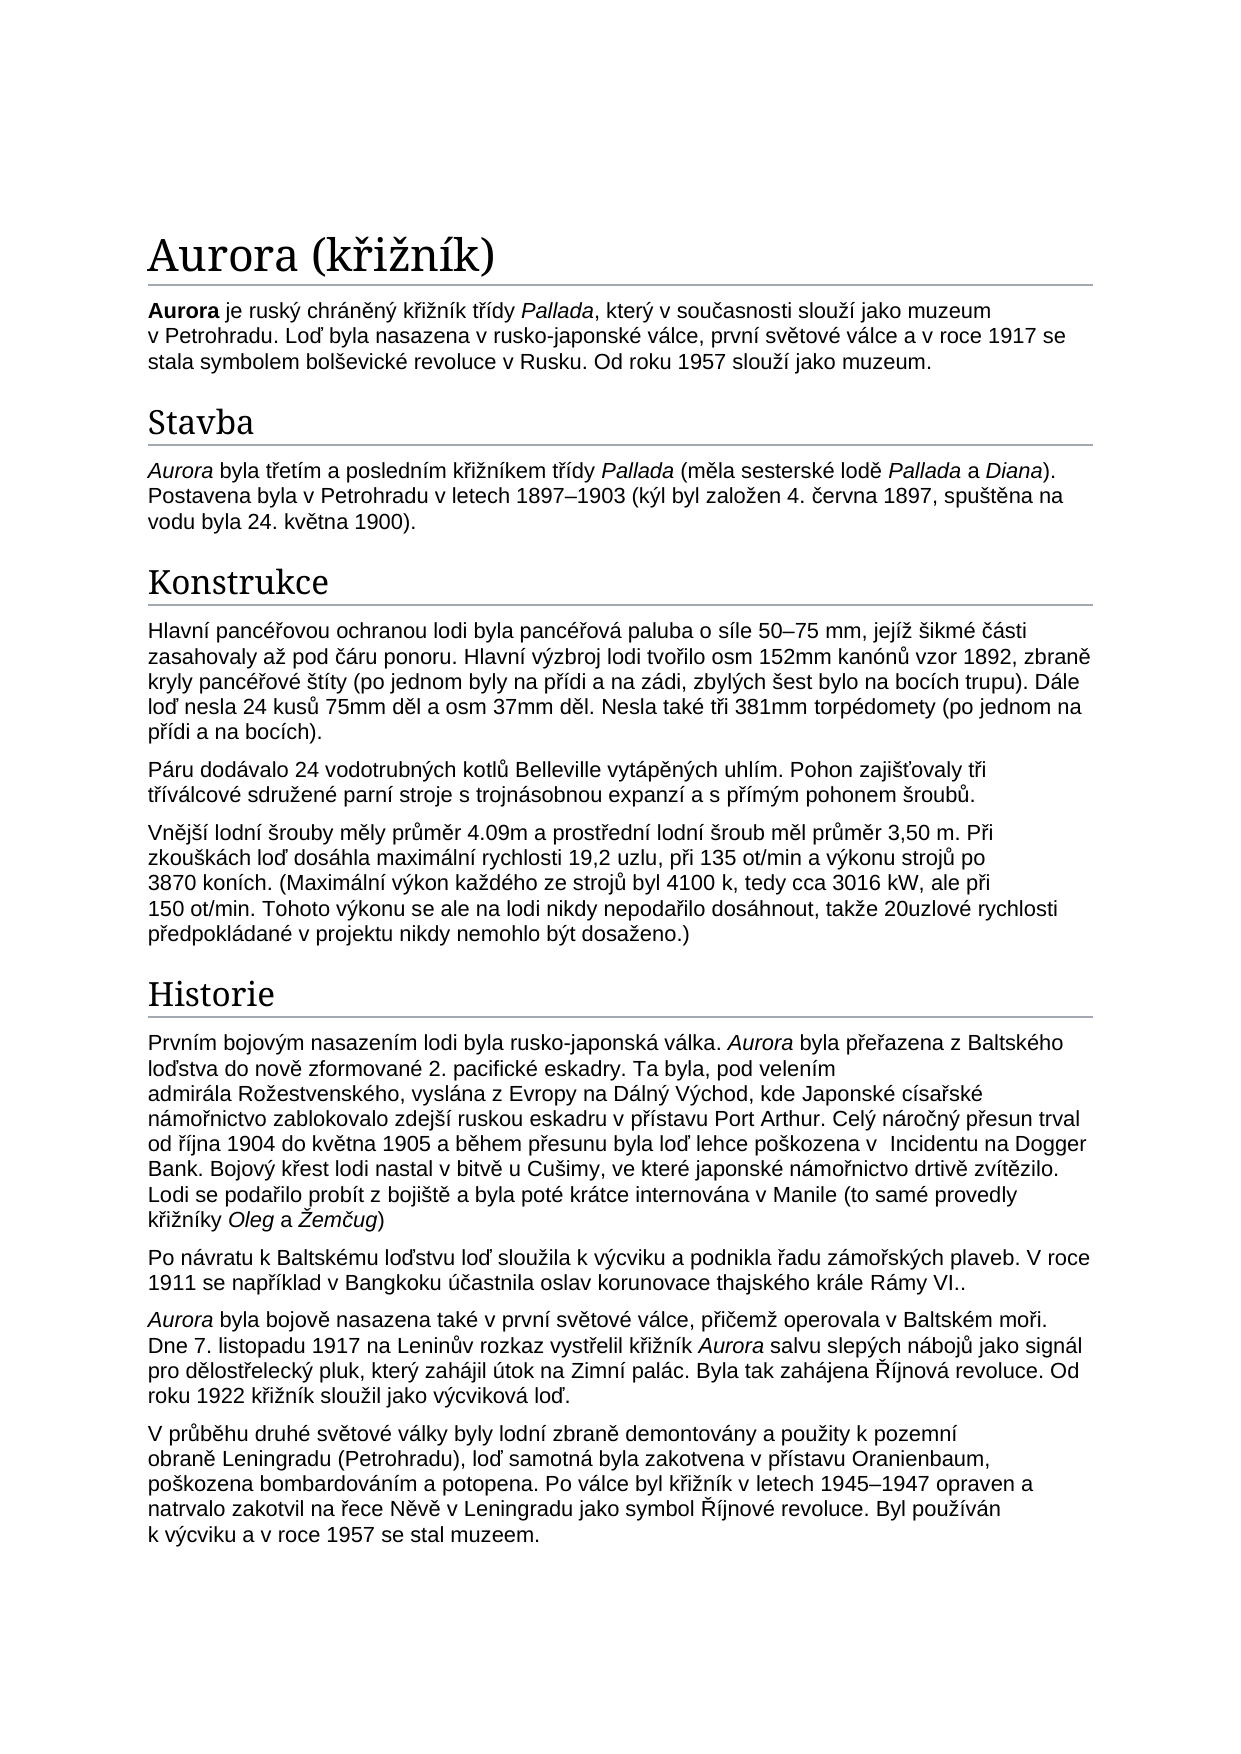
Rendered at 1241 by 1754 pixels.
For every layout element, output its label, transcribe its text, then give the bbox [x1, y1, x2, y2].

text Aurora je ruský chráněný křižník třídy Pallada, který v současnosti slouží jako muzeum v Petrohradu. Loď byla nasazena v rusko-japonské válce, první světové válce a v roce 1917 se stala symbolem bolševické revoluce v Rusku. Od roku 1957 slouží jako muzeum. [148, 298, 1093, 374]
text Aurora byla bojově nasazena také v první světové válce, přičemž operovala v Baltském moři. Dne 7. listopadu 1917 na Leninův rozkaz vystřelil křižník Aurora salvu slepých nábojů jako signál pro dělostřelecký pluk, který zahájil útok na Zimní palác. Byla tak zahájena Říjnová revoluce. Od roku 1922 křižník sloužil jako výcviková loď. [148, 1307, 1093, 1408]
subtitle Konstrukce [148, 559, 1093, 604]
text Páru dodávalo 24 vodotrubných kotlů Belleville vytápěných uhlím. Pohon zajišťovaly tři tříválcové sdružené parní stroje s trojnásobnou expanzí a s přímým pohonem šroubů. [148, 757, 1093, 807]
text Po návratu k Baltskému loďstvu loď sloužila k výcviku a podnikla řadu zámořských plaveb. V roce 1911 se například v Bangkoku účastnila oslav korunovace thajského krále Rámy VI.. [148, 1244, 1093, 1295]
text V průběhu druhé světové války byly lodní zbraně demontovány a použity k pozemní obraně Leningradu (Petrohradu), loď samotná byla zakotvena v přístavu Oranienbaum, poškozena bombardováním a potopena. Po válce byl křižník v letech 1945–1947 opraven a natrvalo zakotvil na řece Něvě v Leningradu jako symbol Říjnové revoluce. Byl používán k výcviku a v roce 1957 se stal muzeem. [148, 1421, 1093, 1547]
subtitle Historie [148, 971, 1093, 1016]
subtitle Aurora (křižník) [148, 223, 1093, 284]
subtitle Stavba [148, 399, 1093, 444]
text Prvním bojovým nasazením lodi byla rusko-japonská válka. Aurora byla přeřazena z Baltského loďstva do nově zformované 2. pacifické eskadry. Ta byla, pod velením admirála Rožestvenského, vyslána z Evropy na Dálný Východ, kde Japonské císařské námořnictvo zablokovalo zdejší ruskou eskadru v přístavu Port Arthur. Celý náročný přesun trval od října 1904 do května 1905 a během přesunu byla loď lehce poškozena v Incidentu na Dogger Bank. Bojový křest lodi nastal v bitvě u Cušimy, ve které japonské námořnictvo drtivě zvítězilo. Lodi se podařilo probít z bojiště a byla poté krátce internována v Manile (to samé provedly křižníky Oleg a Žemčug) [148, 1030, 1093, 1232]
text Vnější lodní šrouby měly průměr 4.09m a prostřední lodní šroub měl průměr 3,50 m. Při zkouškách loď dosáhla maximální rychlosti 19,2 uzlu, při 135 ot/min a výkonu strojů po 3870 koních. (Maximální výkon každého ze strojů byl 4100 k, tedy cca 3016 kW, ale při 150 ot/min. Tohoto výkonu se ale na lodi nikdy nepodařilo dosáhnout, takže 20uzlové rychlosti předpokládané v projektu nikdy nemohlo být dosaženo.) [148, 820, 1093, 946]
text Aurora byla třetím a posledním křižníkem třídy Pallada (měla sesterské lodě Pallada a Diana). Postavena byla v Petrohradu v letech 1897–1903 (kýl byl založen 4. června 1897, spuštěna na vodu byla 24. května 1900). [148, 458, 1093, 534]
text Hlavní pancéřovou ochranou lodi byla pancéřová paluba o síle 50–75 mm, jejíž šikmé části zasahovaly až pod čáru ponoru. Hlavní výzbroj lodi tvořilo osm 152mm kanónů vzor 1892, zbraně kryly pancéřové štíty (po jednom byly na přídi a na zádi, zbylých šest bylo na bocích trupu). Dále loď nesla 24 kusů 75mm děl a osm 37mm děl. Nesla také tři 381mm torpédomety (po jednom na přídi a na bocích). [148, 618, 1093, 744]
